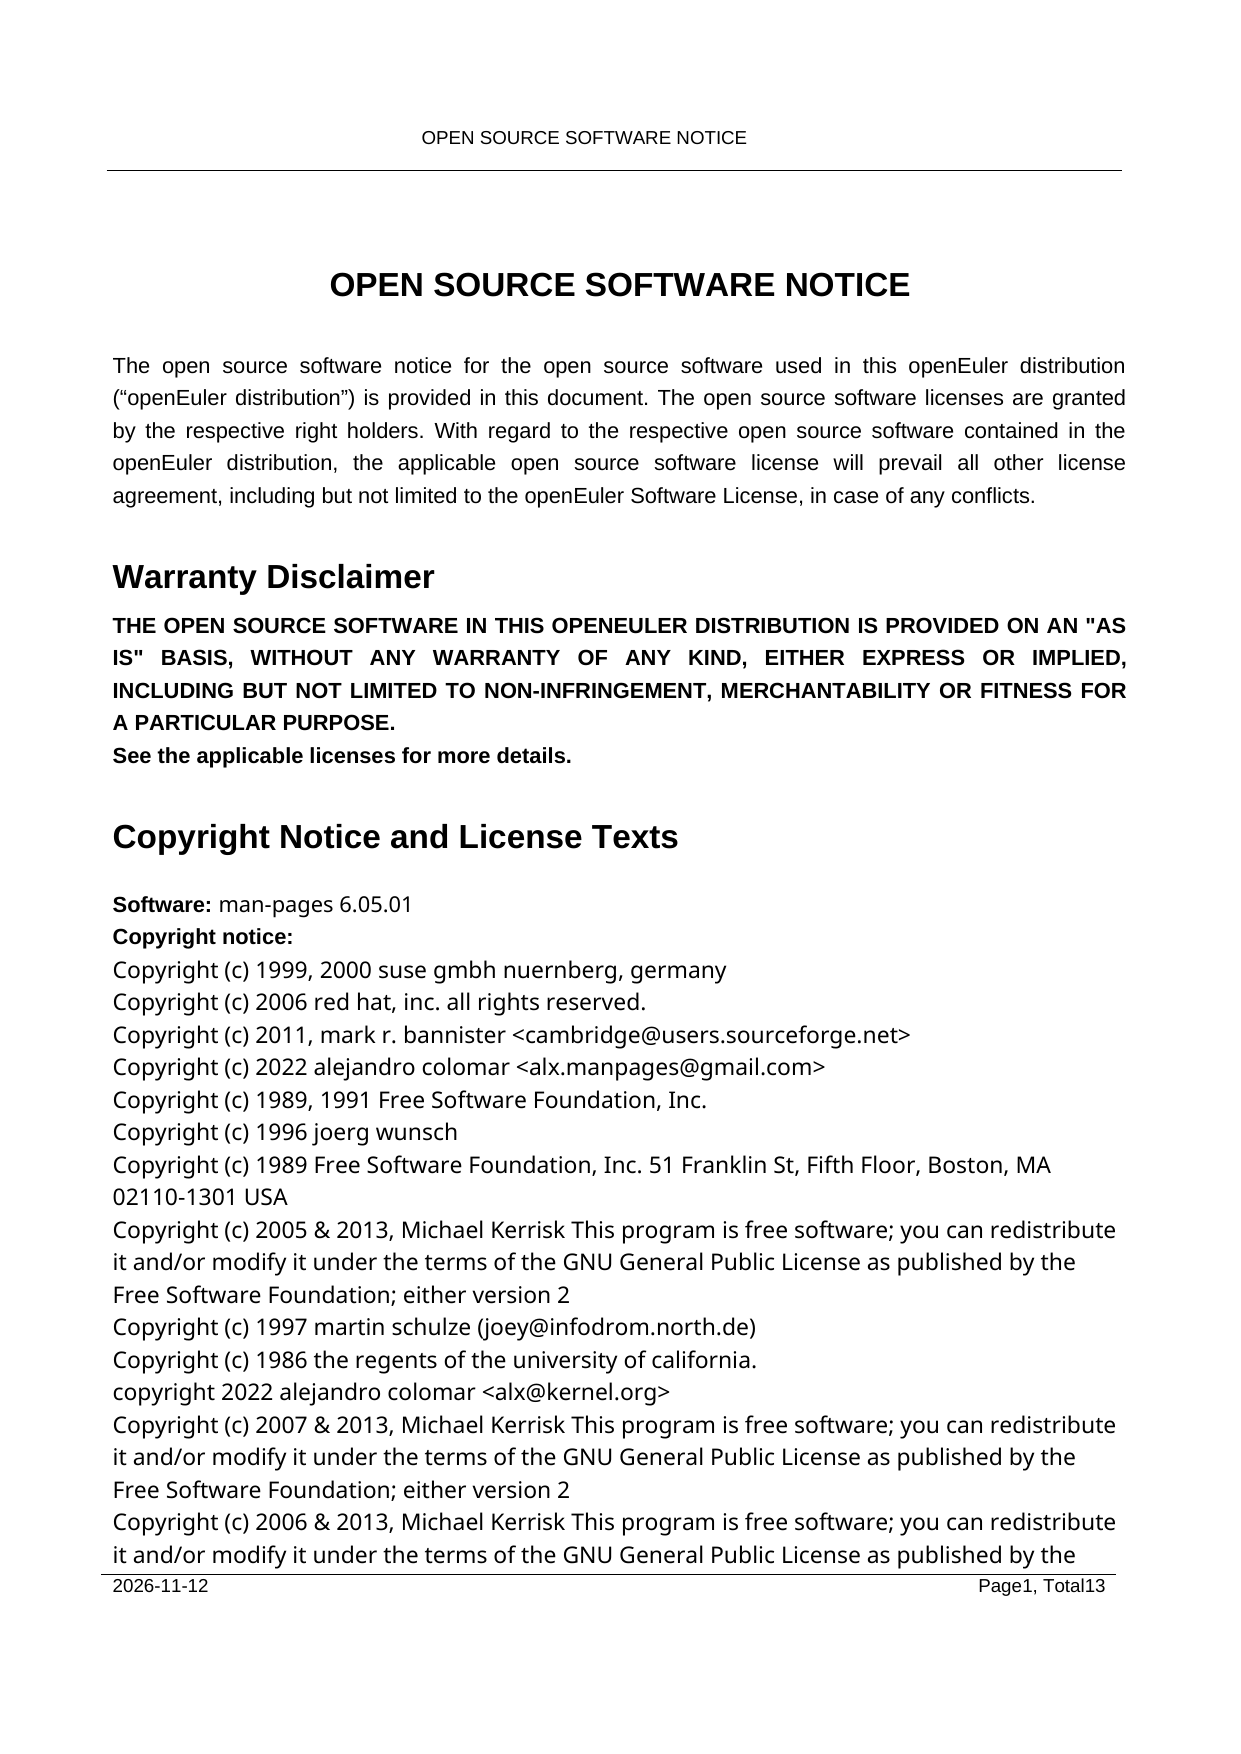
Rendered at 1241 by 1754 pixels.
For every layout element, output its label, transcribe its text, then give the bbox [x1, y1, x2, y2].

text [112, 953, 1128, 1571]
text THE OPEN SOURCE SOFTWARE IN THIS OPENEULER DISTRIBUTION IS PROVIDED ON AN "AS IS" BASIS, WITHOUT ANY WARRANTY OF ANY KIND, EITHER EXPRESS OR IMPLIED, INCLUDING BUT NOT LIMITED TO NON-INFRINGEMENT, MERCHANTABILITY OR FITNESS FOR A PARTICULAR PURPOSE. See the applicable licenses for more details. [112, 609, 1128, 771]
text The open source software notice for the open source software used in this openEuler distribution (“openEuler distribution”) is provided in this document. The open source software licenses are granted by the respective right holders. With regard to the respective open source software contained in the openEuler distribution, the applicable open source software license will prevail all other license agreement, including but not limited to the openEuler Software License, in case of any conflicts. [112, 349, 1128, 511]
text OPEN SOURCE SOFTWARE NOTICE [112, 251, 1128, 316]
text Software: man-pages 6.05.01 [112, 888, 1128, 921]
text Warranty Disclaimer [112, 544, 1128, 609]
text Copyright Notice and License Texts [112, 804, 1128, 869]
text Copyright notice: [112, 921, 1128, 953]
